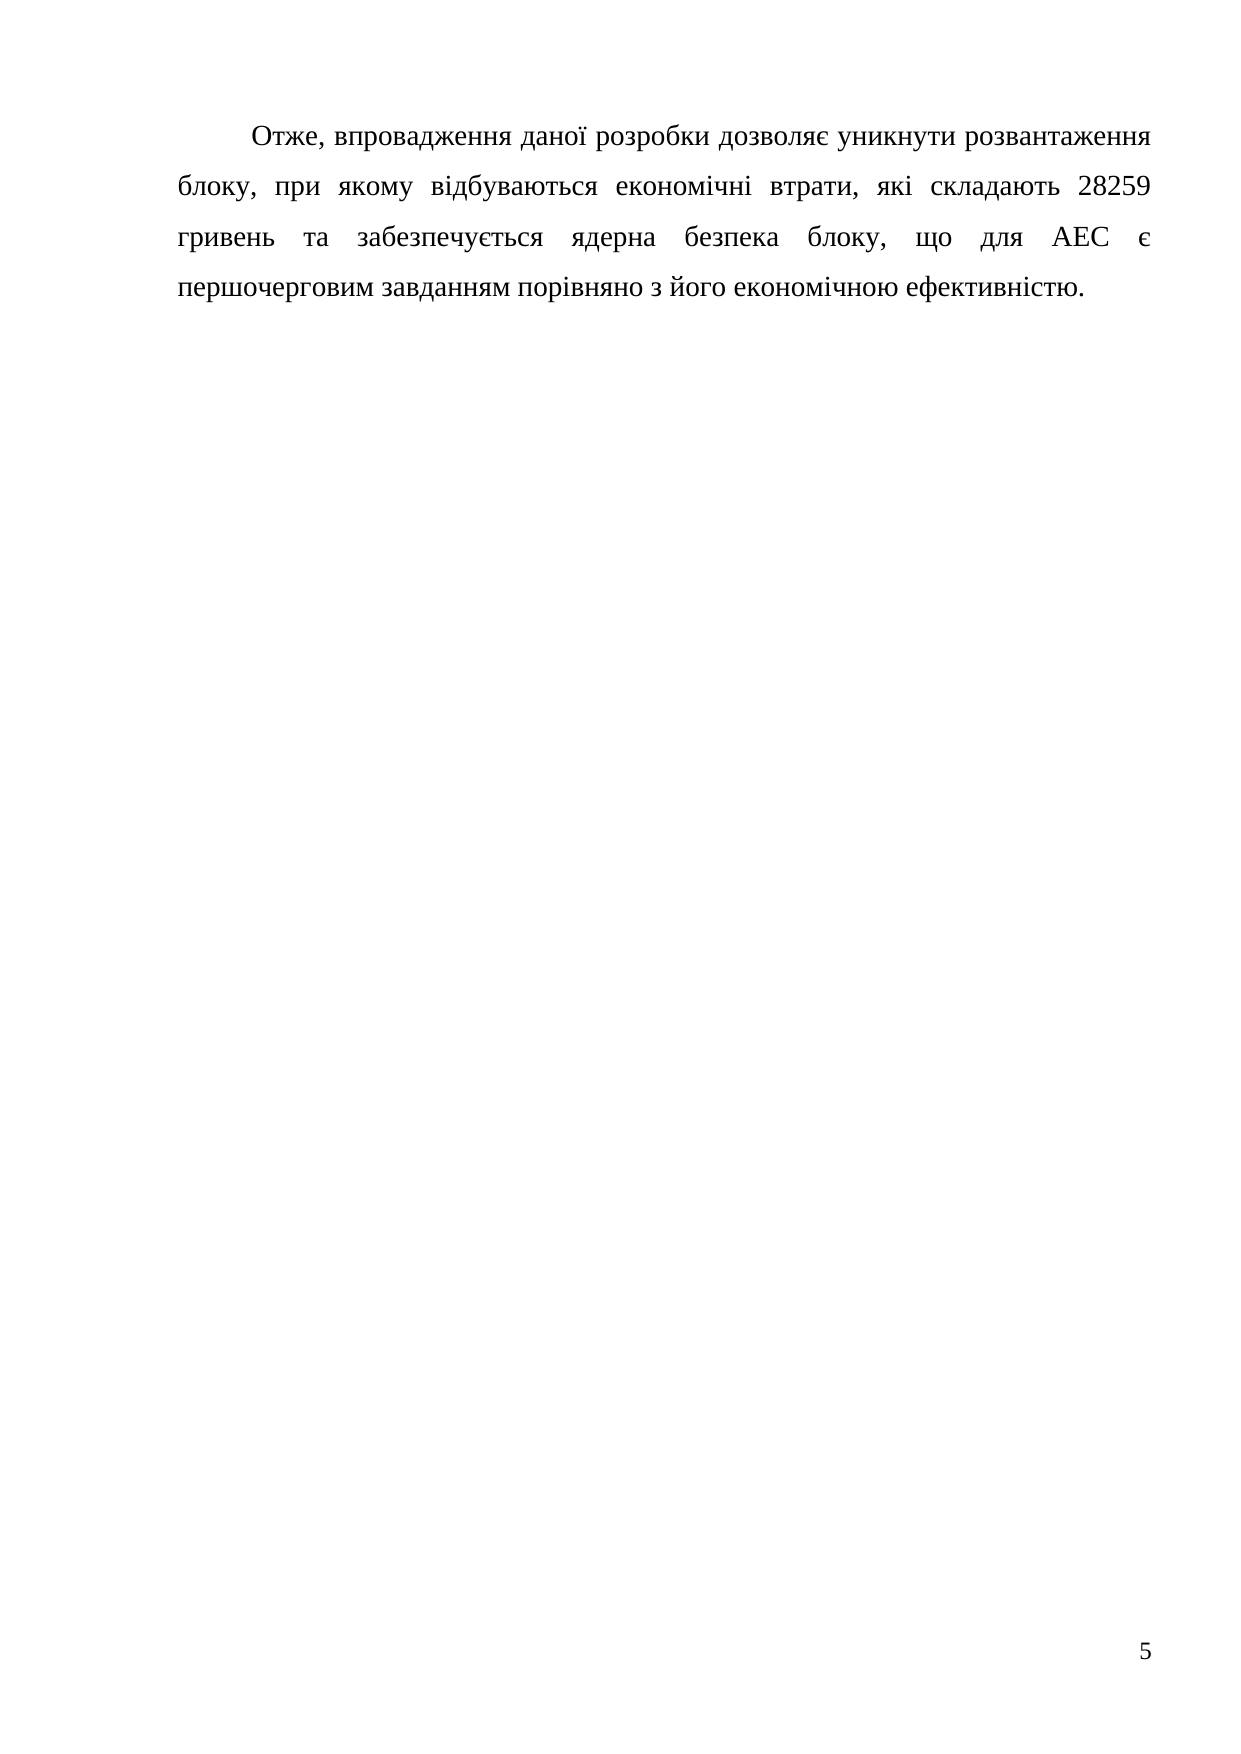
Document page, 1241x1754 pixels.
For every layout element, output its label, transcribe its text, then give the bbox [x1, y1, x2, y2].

text Отже, впровадження даної розробки дозволяє уникнути розвантаження блоку, при якому відбуваються економічні втрати, які складають 28259 гривень та забезпечується ядерна безпека блоку, що для АЕС є першочерговим завданням порівняно з його економічною ефективністю. [177, 118, 1152, 303]
